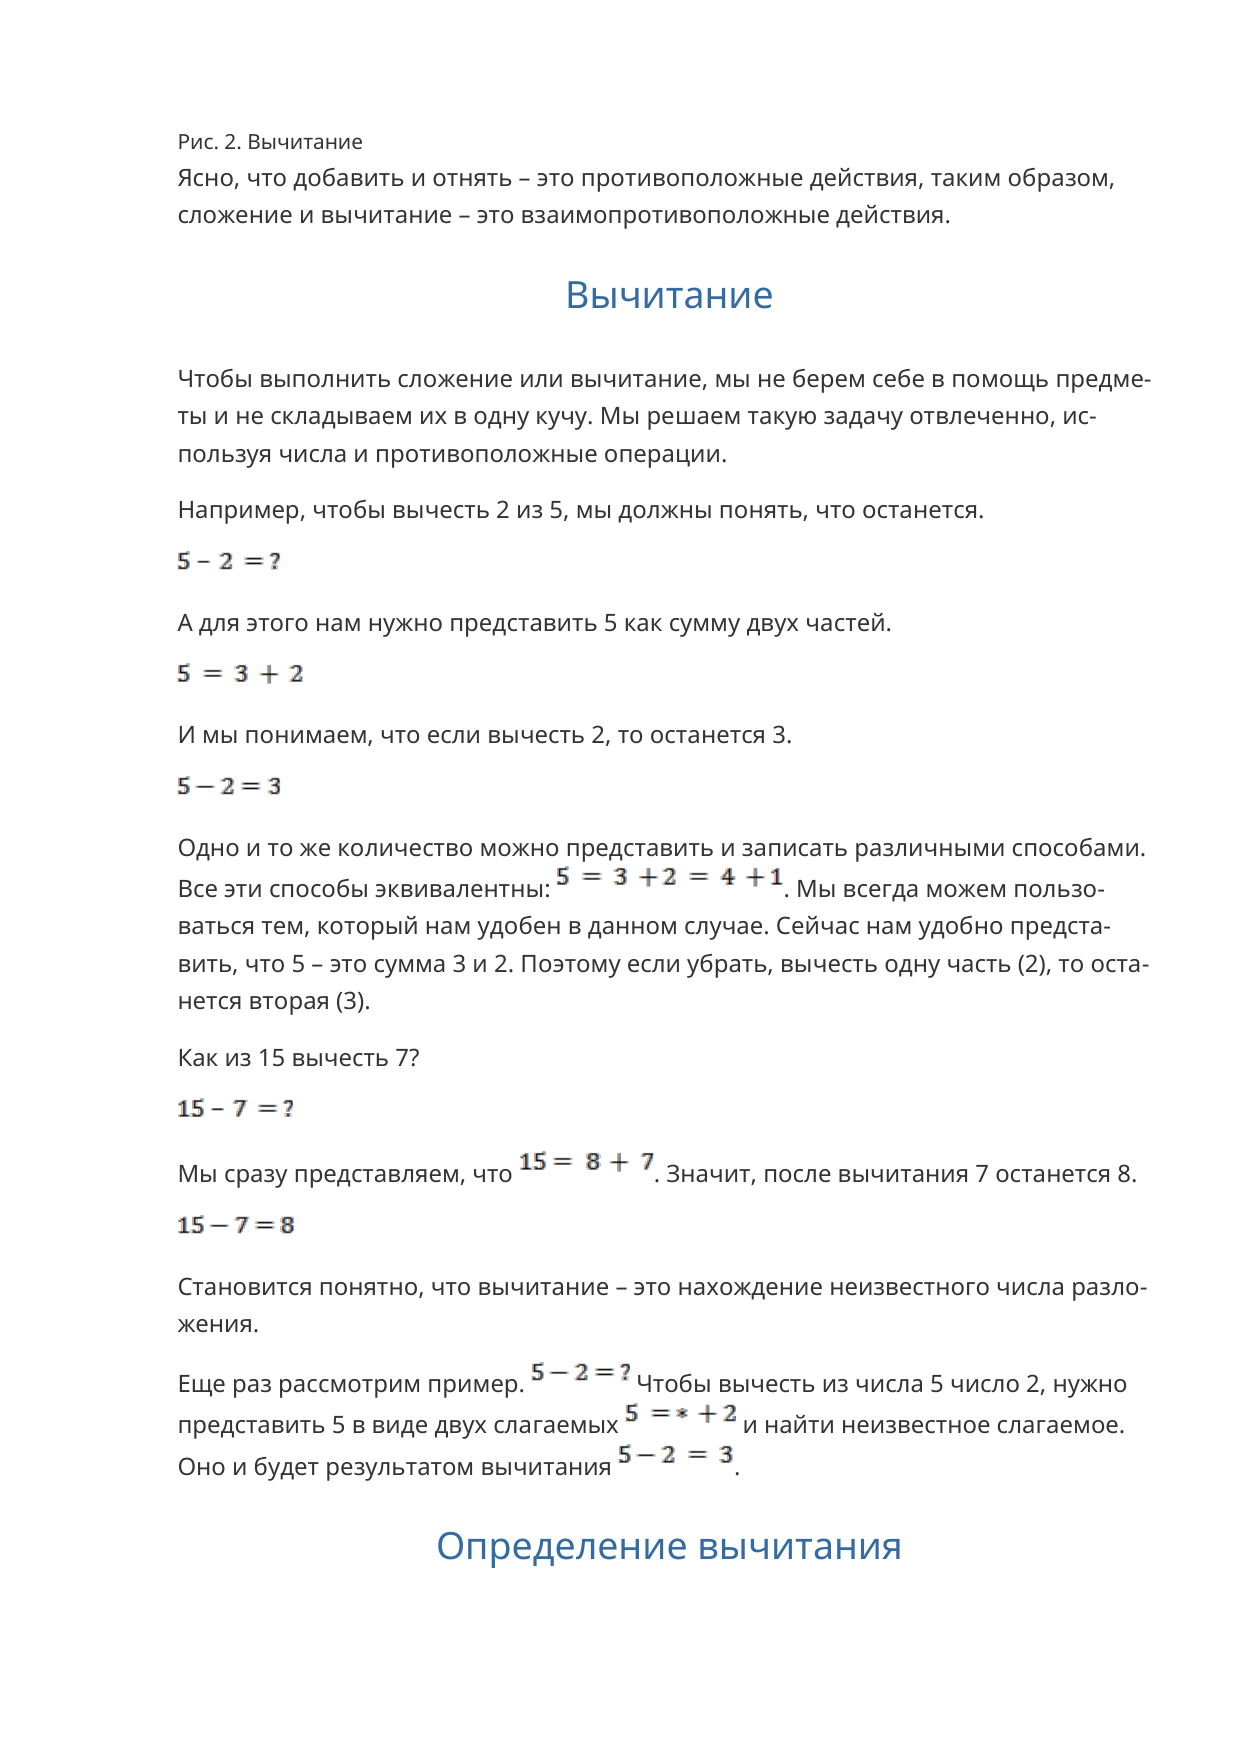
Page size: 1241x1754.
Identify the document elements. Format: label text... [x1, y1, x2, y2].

text Одно и то же количество можно представить и записать различными способами. Все эти способы эквивалентны: . Мы всегда можем пользоваться тем, который нам удобен в данном случае. Сейчас нам удобно представить, что 5 – это сумма 3 и 2. Поэтому если убрать, вычесть одну часть (2), то останется вторая (3). [177, 825, 1152, 1017]
text Как из 15 вычесть 7? [177, 1036, 1152, 1073]
picture [618, 1440, 734, 1476]
text Мы сразу представляем, что . Значит, после вычитания 7 останется 8. [177, 1148, 1152, 1189]
text Становится понятно, что вычитание – это нахождение неизвестного числа разложения. [177, 1264, 1152, 1339]
picture [177, 1095, 293, 1130]
text Чтобы выполнить сложение или вычитание, мы не берем себе в помощь предметы и не складываем их в одну кучу. Мы решаем такую задачу отвлеченно, используя числа и противоположные операции. [177, 357, 1152, 469]
picture [531, 1358, 630, 1393]
text И мы понимаем, что если вычесть 2, то останется 3. [177, 713, 1152, 750]
text Вычитание [177, 268, 1152, 319]
picture [177, 1211, 295, 1246]
picture [625, 1399, 736, 1434]
text А для этого нам нужно представить 5 как сумму двух частей. [177, 600, 1152, 638]
picture [177, 547, 281, 582]
picture [177, 659, 304, 695]
picture [519, 1148, 654, 1183]
text Рис. 2. Вычитание [177, 118, 1152, 156]
picture [177, 772, 281, 807]
picture [556, 862, 784, 898]
text Ясно, что добавить и отнять – это противоположные действия, таким образом, сложение и вычитание – это взаимопротивоположные действия. [177, 156, 1152, 231]
text Определение вычитания [177, 1520, 1152, 1571]
text Еще раз рассмотрим пример. Чтобы вычесть из числа 5 число 2, нужно представить 5 в виде двух слагаемых и найти неизвестное слагаемое. Оно и будет результатом вычитания . [177, 1358, 1152, 1482]
text Например, чтобы вычесть 2 из 5, мы должны понять, что останется. [177, 488, 1152, 525]
